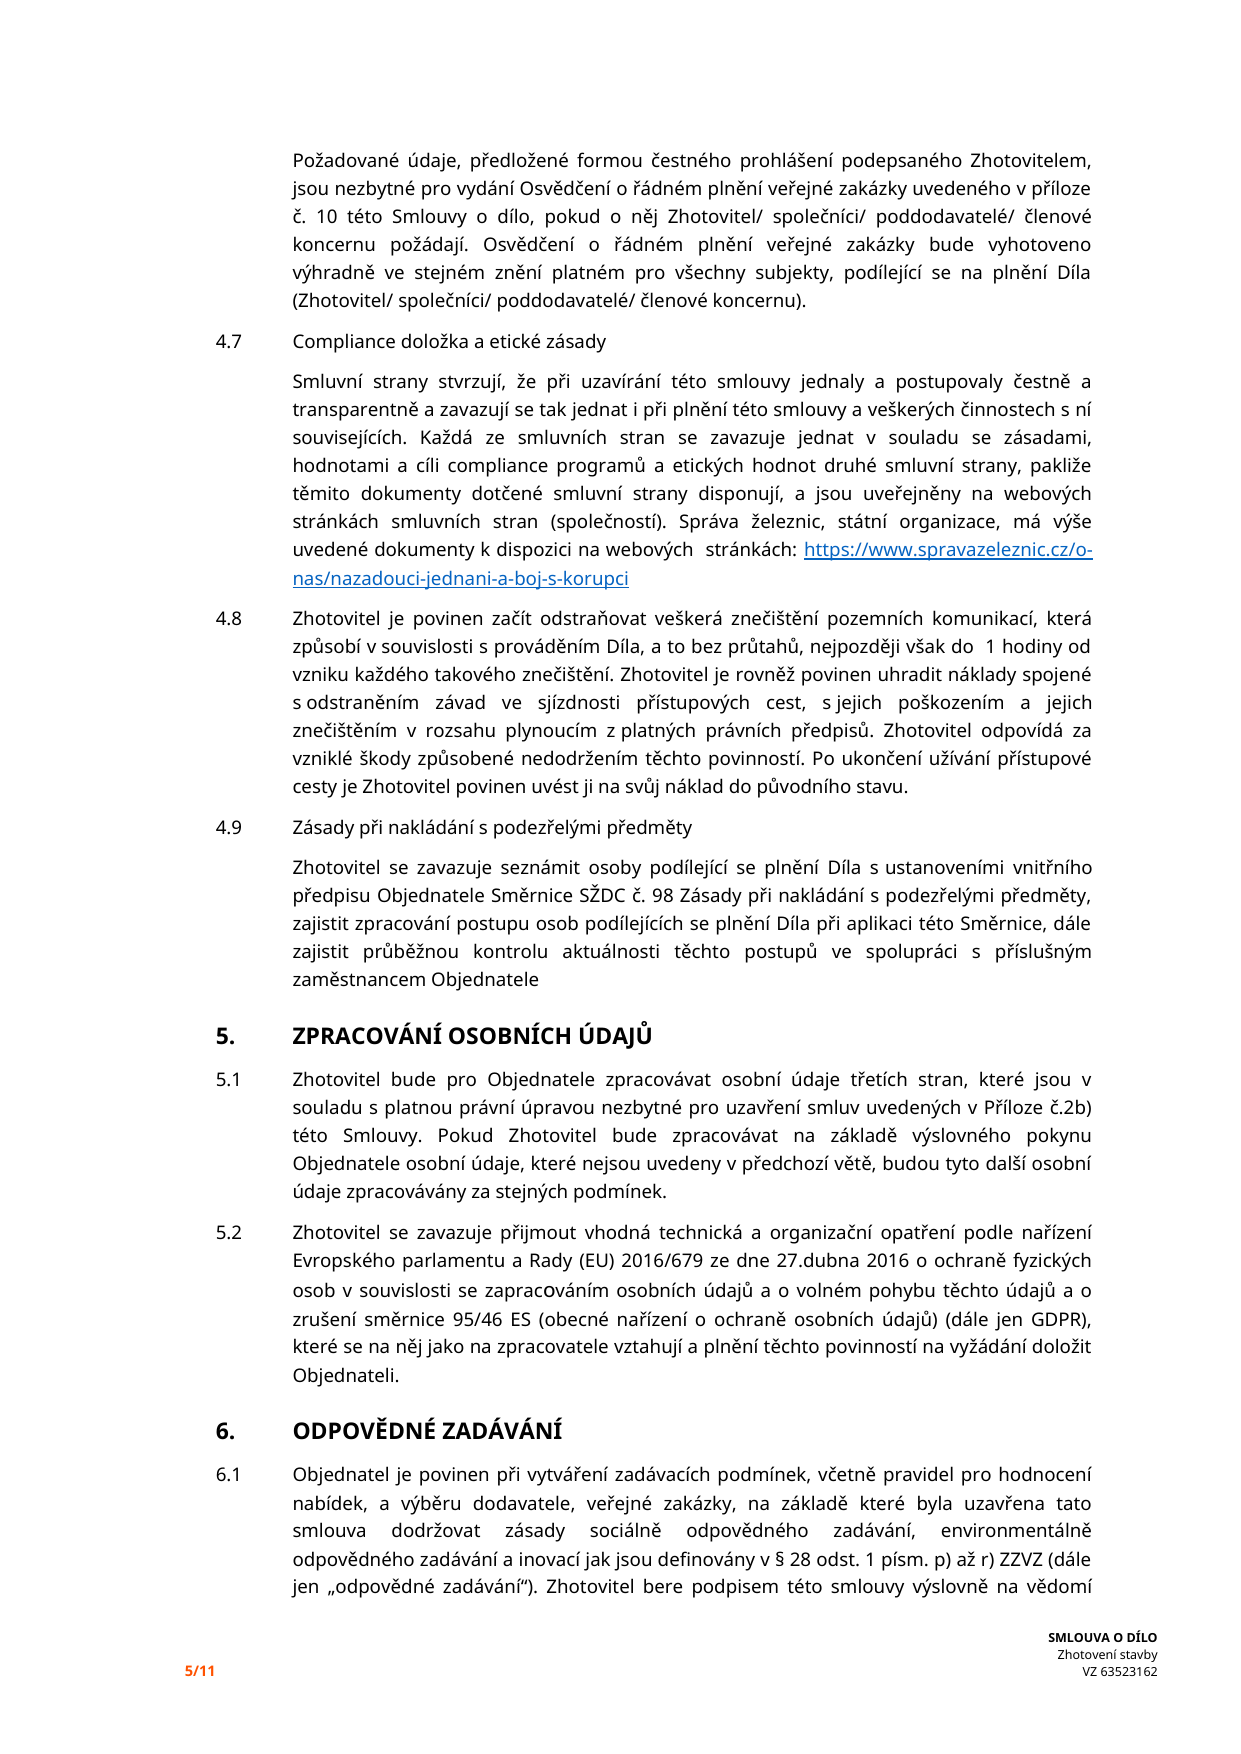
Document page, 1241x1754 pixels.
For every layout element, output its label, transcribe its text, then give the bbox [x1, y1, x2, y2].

text ODPOVĚDNÉ ZADÁVÁNÍ [216, 1415, 1093, 1446]
text Zhotovitel se zavazuje přijmout vhodná technická a organizační opatření podle nařízení Evropského parlamentu a Rady (EU) 2016/679 ze dne 27.dubna 2016 o ochraně fyzických osob v souvislosti se zapracováním osobních údajů a o volném pohybu těchto údajů a o zrušení směrnice 95/46 ES (obecné nařízení o ochraně osobních údajů) (dále jen GDPR), které se na něj jako na zpracovatele vztahují a plnění těchto povinností na vyžádání doložit Objednateli. [216, 1219, 1093, 1387]
text ZPRACOVÁNÍ OSOBNÍCH ÚDAJŮ [216, 1019, 1093, 1051]
text Compliance doložka a etické zásady [216, 328, 1093, 354]
text Zhotovitel je povinen začít odstraňovat veškerá znečištění pozemních komunikací, která způsobí v souvislosti s prováděním Díla, a to bez průtahů, nejpozději však do 1 hodiny od vzniku každého takového znečištění. Zhotovitel je rovněž povinen uhradit náklady spojené s odstraněním závad ve sjízdnosti přístupových cest, s jejich poškozením a jejich znečištěním v rozsahu plynoucím z platných právních předpisů. Zhotovitel odpovídá za vzniklé škody způsobené nedodržením těchto povinností. Po ukončení užívání přístupové cesty je Zhotovitel povinen uvést ji na svůj náklad do původního stavu. [216, 605, 1093, 799]
text Zhotovitel bude pro Objednatele zpracovávat osobní údaje třetích stran, které jsou v souladu s platnou právní úpravou nezbytné pro uzavření smluv uvedených v Příloze č.2b) této Smlouvy. Pokud Zhotovitel bude zpracovávat na základě výslovného pokynu Objednatele osobní údaje, které nejsou uvedeny v předchozí větě, budou tyto další osobní údaje zpracovávány za stejných podmínek. [216, 1066, 1093, 1204]
text Požadované údaje, předložené formou čestného prohlášení podepsaného Zhotovitelem, jsou nezbytné pro vydání Osvědčení o řádném plnění veřejné zakázky uvedeného v příloze č. 10 této Smlouvy o dílo, pokud o něj Zhotovitel/ společníci/ poddodavatelé/ členové koncernu požádají. Osvědčení o řádném plnění veřejné zakázky bude vyhotoveno výhradně ve stejném znění platném pro všechny subjekty, podílející se na plnění Díla (Zhotovitel/ společníci/ poddodavatelé/ členové koncernu). [292, 147, 1093, 313]
list Smluvní strany stvrzují, že při uzavírání této smlouvy jednaly a postupovaly čestně a transparentně a zavazují se tak jednat i při plnění této smlouvy a veškerých činnostech s ní souvisejících. Každá ze smluvních stran se zavazuje jednat v souladu se zásadami, hodnotami a cíli compliance programů a etických hodnot druhé smluvní strany, pakliže těmito dokumenty dotčené smluvní strany disponují, a jsou uveřejněny na webových stránkách smluvních stran (společností). Správa železnic, státní organizace, má výše uvedené dokumenty k dispozici na webových stránkách: https://www.spravazeleznic.cz/o-nas/nazadouci-jednani-a-boj-s-korupci [292, 369, 1093, 590]
list Zhotovitel se zavazuje seznámit osoby podílející se plnění Díla s ustanoveními vnitřního předpisu Objednatele Směrnice SŽDC č. 98 Zásady při nakládání s podezřelými předměty, zajistit zpracování postupu osob podílejících se plnění Díla při aplikaci této Směrnice, dále zajistit průběžnou kontrolu aktuálnosti těchto postupů ve spolupráci s příslušným zaměstnancem Objednatele [292, 854, 1093, 992]
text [216, 1462, 1093, 1599]
text Zásady při nakládání s podezřelými předměty [216, 814, 1093, 839]
